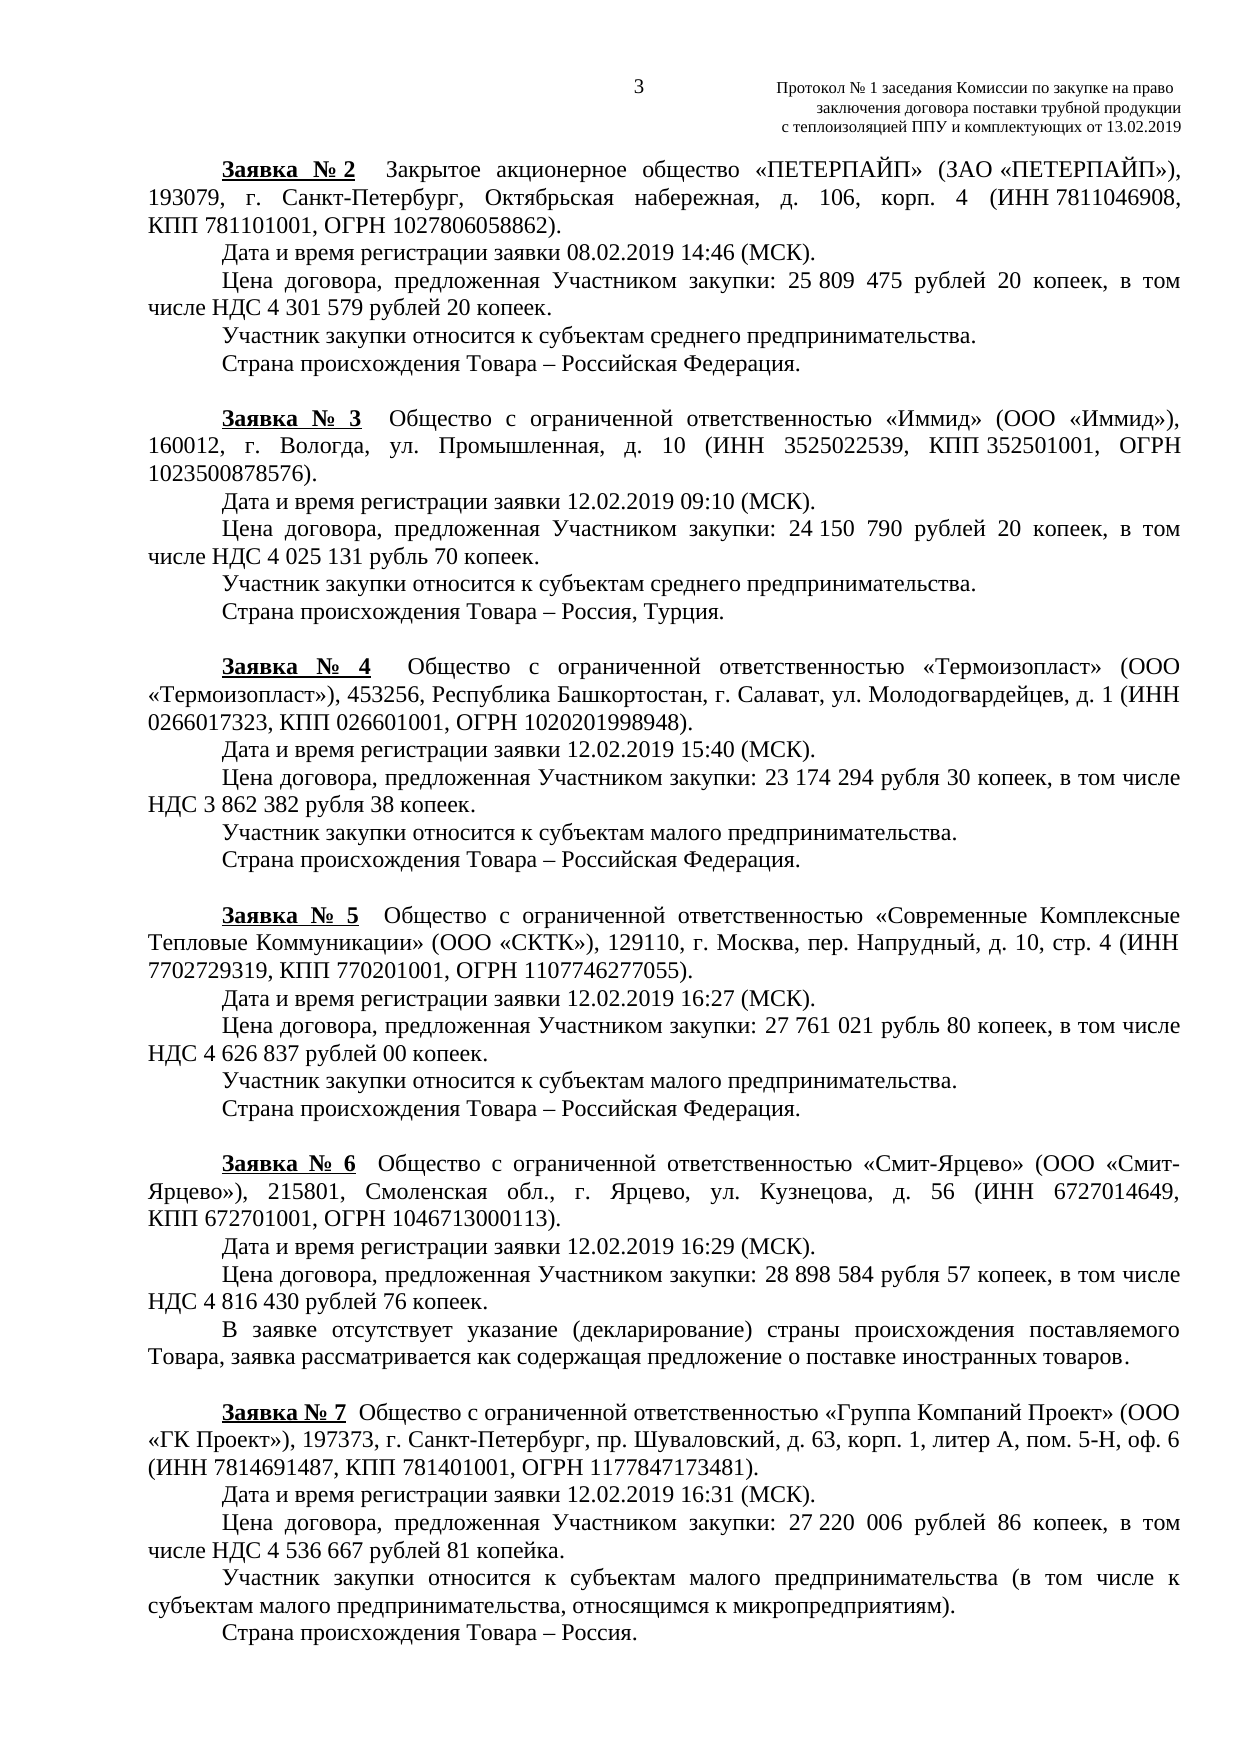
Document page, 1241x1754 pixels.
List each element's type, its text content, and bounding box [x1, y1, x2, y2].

text Заявка № 5 Общество с ограниченной ответственностью «Современные Комплексные Тепловые Коммуникации» (ООО «СКТК»), 129110, г. Москва, пер. Напрудный, д. 10, стр. 4 (ИНН 7702729319, КПП 770201001, ОГРН 1107746277055). [148, 901, 1181, 983]
text Заявка № 7 Общество с ограниченной ответственностью «Группа Компаний Проект» (ООО «ГК Проект»), 197373, г. Санкт-Петербург, пр. Шуваловский, д. 63, корп. 1, литер А, пом. 5-Н, оф. 6 (ИНН 7814691487, КПП 781401001, ОГРН 1177847173481). [148, 1398, 1181, 1480]
text Дата и время регистрации заявки 08.02.2019 14:46 (МСК). [148, 238, 1181, 266]
text Цена договора, предложенная Участником закупки: 25 809 475 рублей 20 копеек, в том числе НДС 4 301 579 рублей 20 копеек. [148, 266, 1181, 321]
text Страна происхождения Товара – Россия, Турция. [148, 597, 1181, 625]
text Дата и время регистрации заявки 12.02.2019 09:10 (МСК). [148, 487, 1181, 514]
text Дата и время регистрации заявки 12.02.2019 16:31 (МСК). [148, 1480, 1181, 1508]
text Заявка № 6 Общество с ограниченной ответственностью «Смит-Ярцево» (ООО «Смит-Ярцево»), 215801, Смоленская обл., г. Ярцево, ул. Кузнецова, д. 56 (ИНН 6727014649, КПП 672701001, ОГРН 1046713000113). [148, 1149, 1181, 1232]
text Страна происхождения Товара – Россия. [148, 1618, 1181, 1646]
text Страна происхождения Товара – Российская Федерация. [148, 349, 1181, 376]
text Дата и время регистрации заявки 12.02.2019 15:40 (МСК). [148, 735, 1181, 763]
text Цена договора, предложенная Участником закупки: 28 898 584 рубля 57 копеек, в том числе НДС 4 816 430 рублей 76 копеек. [148, 1259, 1181, 1315]
text Участник закупки относится к субъектам среднего предпринимательства. [148, 321, 1181, 349]
text Заявка № 3 Общество с ограниченной ответственностью «Иммид» (ООО «Иммид»), 160012, г. Вологда, ул. Промышленная, д. 10 (ИНН 3525022539, КПП 352501001, ОГРН 1023500878576). [148, 404, 1181, 487]
text Участник закупки относится к субъектам малого предпринимательства. [148, 818, 1181, 846]
text Страна происхождения Товара – Российская Федерация. [148, 846, 1181, 873]
text Участник закупки относится к субъектам малого предпринимательства (в том числе к субъектам малого предпринимательства, относящимся к микропредприятиям). [148, 1563, 1181, 1618]
text Цена договора, предложенная Участником закупки: 24 150 790 рублей 20 копеек, в том числе НДС 4 025 131 рубль 70 копеек. [148, 514, 1181, 569]
text Цена договора, предложенная Участником закупки: 27 761 021 рубль 80 копеек, в том числе НДС 4 626 837 рублей 00 копеек. [148, 1011, 1181, 1066]
text Цена договора, предложенная Участником закупки: 27 220 006 рублей 86 копеек, в том числе НДС 4 536 667 рублей 81 копейка. [148, 1508, 1181, 1563]
text Дата и время регистрации заявки 12.02.2019 16:29 (МСК). [148, 1232, 1181, 1259]
text Страна происхождения Товара – Российская Федерация. [148, 1094, 1181, 1122]
text Цена договора, предложенная Участником закупки: 23 174 294 рубля 30 копеек, в том числе НДС 3 862 382 рубля 38 копеек. [148, 763, 1181, 818]
text Участник закупки относится к субъектам среднего предпринимательства. [148, 569, 1181, 597]
text В заявке отсутствует указание (декларирование) страны происхождения поставляемого Товара, заявка рассматривается как содержащая предложение о поставке иностранных товаров. [148, 1315, 1181, 1370]
text Заявка № 4 Общество с ограниченной ответственностью «Термоизопласт» (ООО «Термоизопласт»), 453256, Республика Башкортостан, г. Салават, ул. Молодогвардейцев, д. 1 (ИНН 0266017323, КПП 026601001, ОГРН 1020201998948). [148, 652, 1181, 735]
text Дата и время регистрации заявки 12.02.2019 16:27 (МСК). [148, 983, 1181, 1011]
text Заявка № 2 Закрытое акционерное общество «ПЕТЕРПАЙП» (ЗАО «ПЕТЕРПАЙП»), 193079, г. Санкт-Петербург, Октябрьская набережная, д. 106, корп. 4 (ИНН 7811046908, КПП 781101001, ОГРН 1027806058862). [148, 155, 1181, 238]
text Участник закупки относится к субъектам малого предпринимательства. [148, 1066, 1181, 1094]
